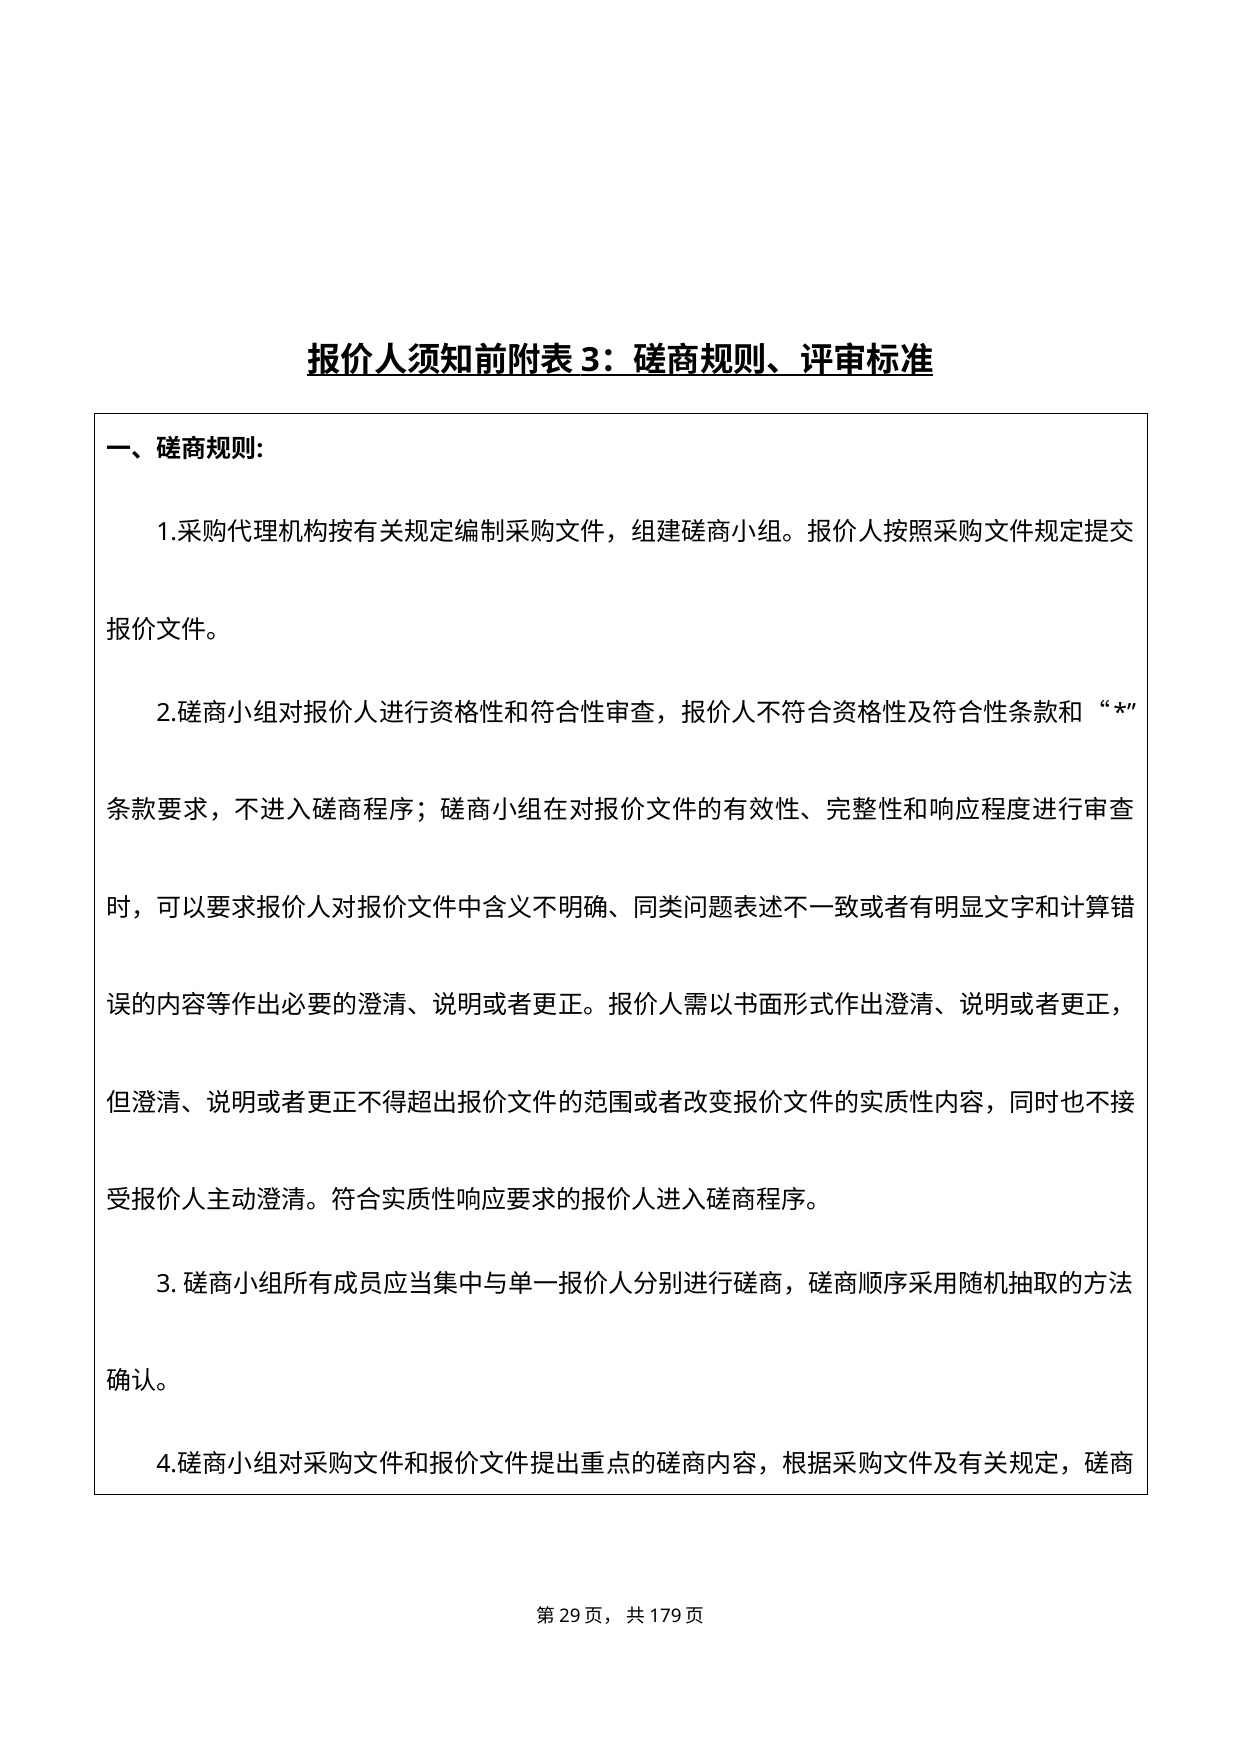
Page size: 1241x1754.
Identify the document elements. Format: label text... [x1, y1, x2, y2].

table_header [95, 414, 1147, 1494]
text 报价人须知前附表3：磋商规则、评审标准 [187, 324, 1053, 389]
